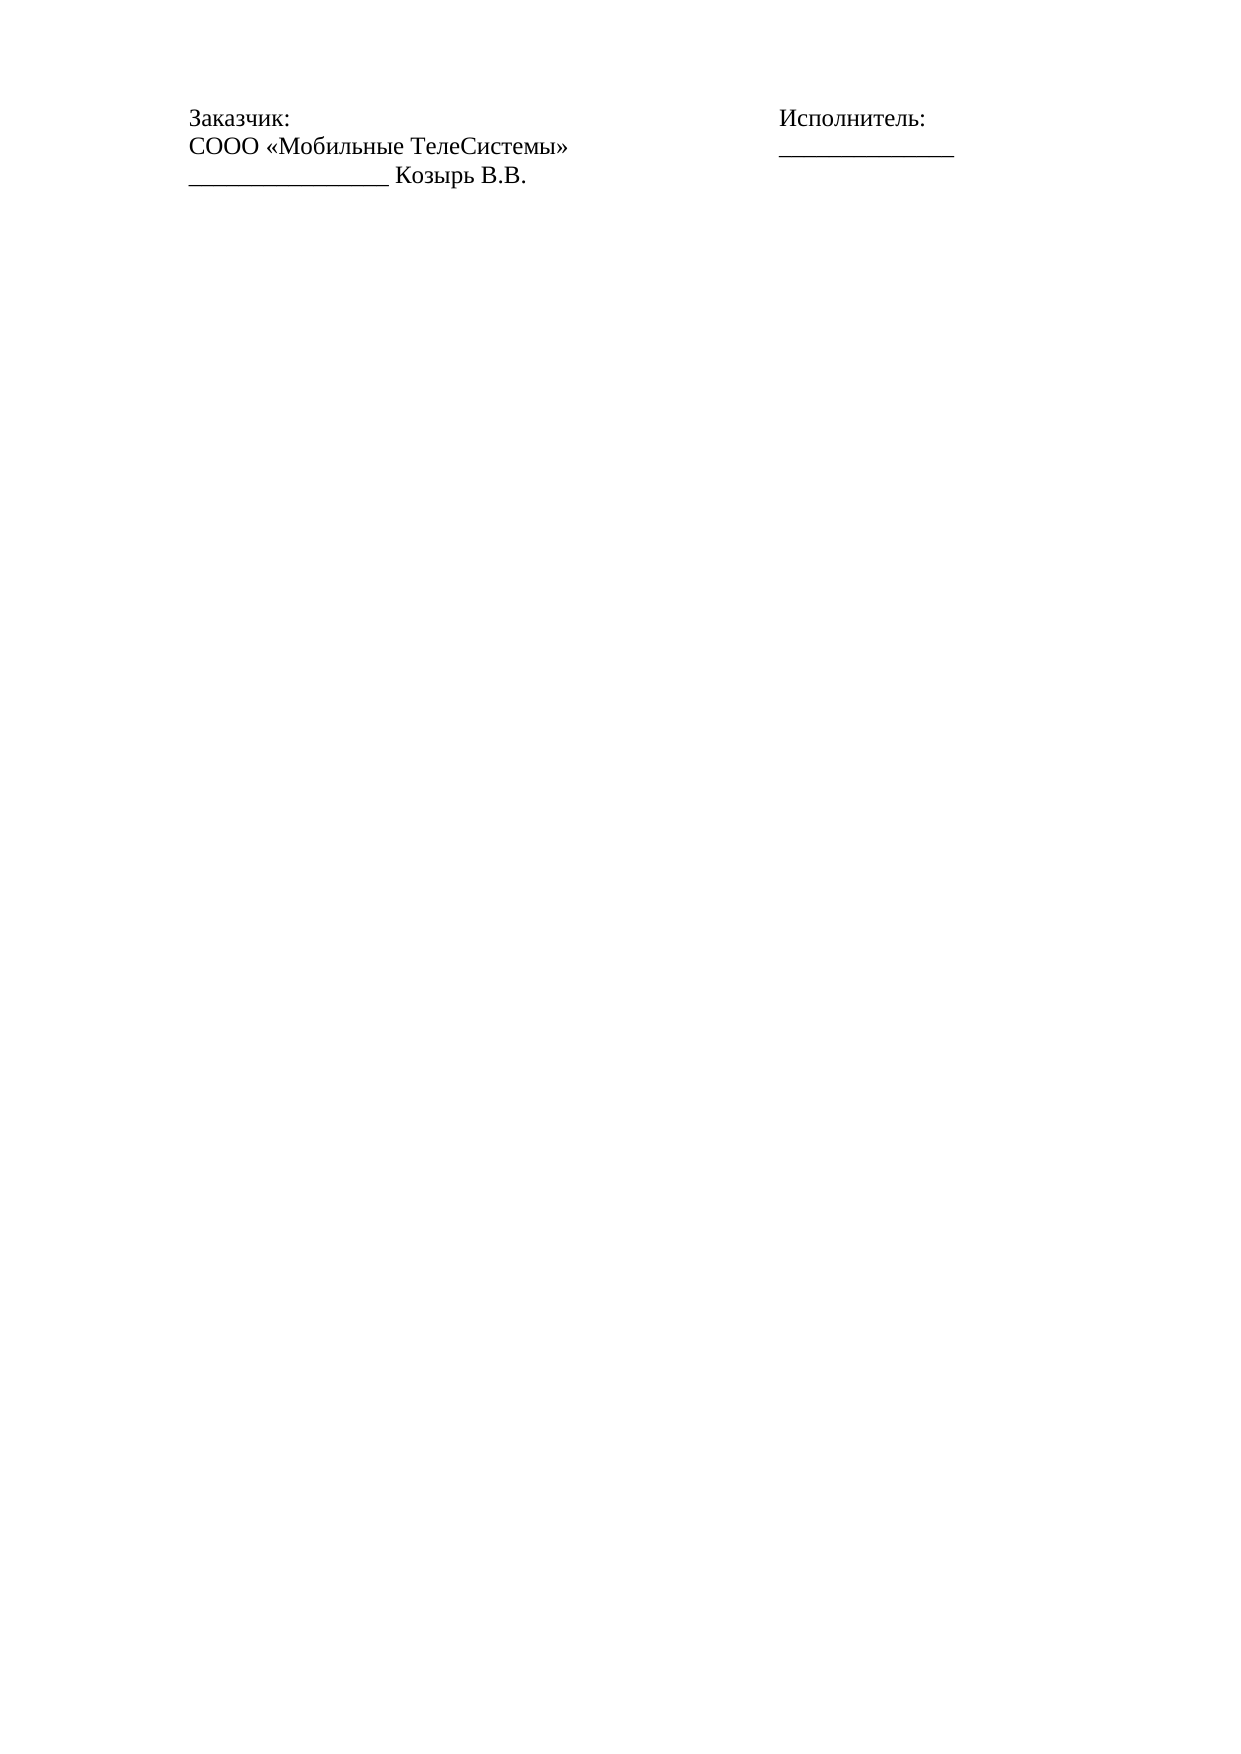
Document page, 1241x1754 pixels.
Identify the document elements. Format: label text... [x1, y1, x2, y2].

table_cell Исполнитель: ______________ [768, 103, 1163, 189]
table_cell Заказчик: СООО «Мобильные ТелеСистемы» ________________ Козырь В.В. [177, 103, 768, 189]
